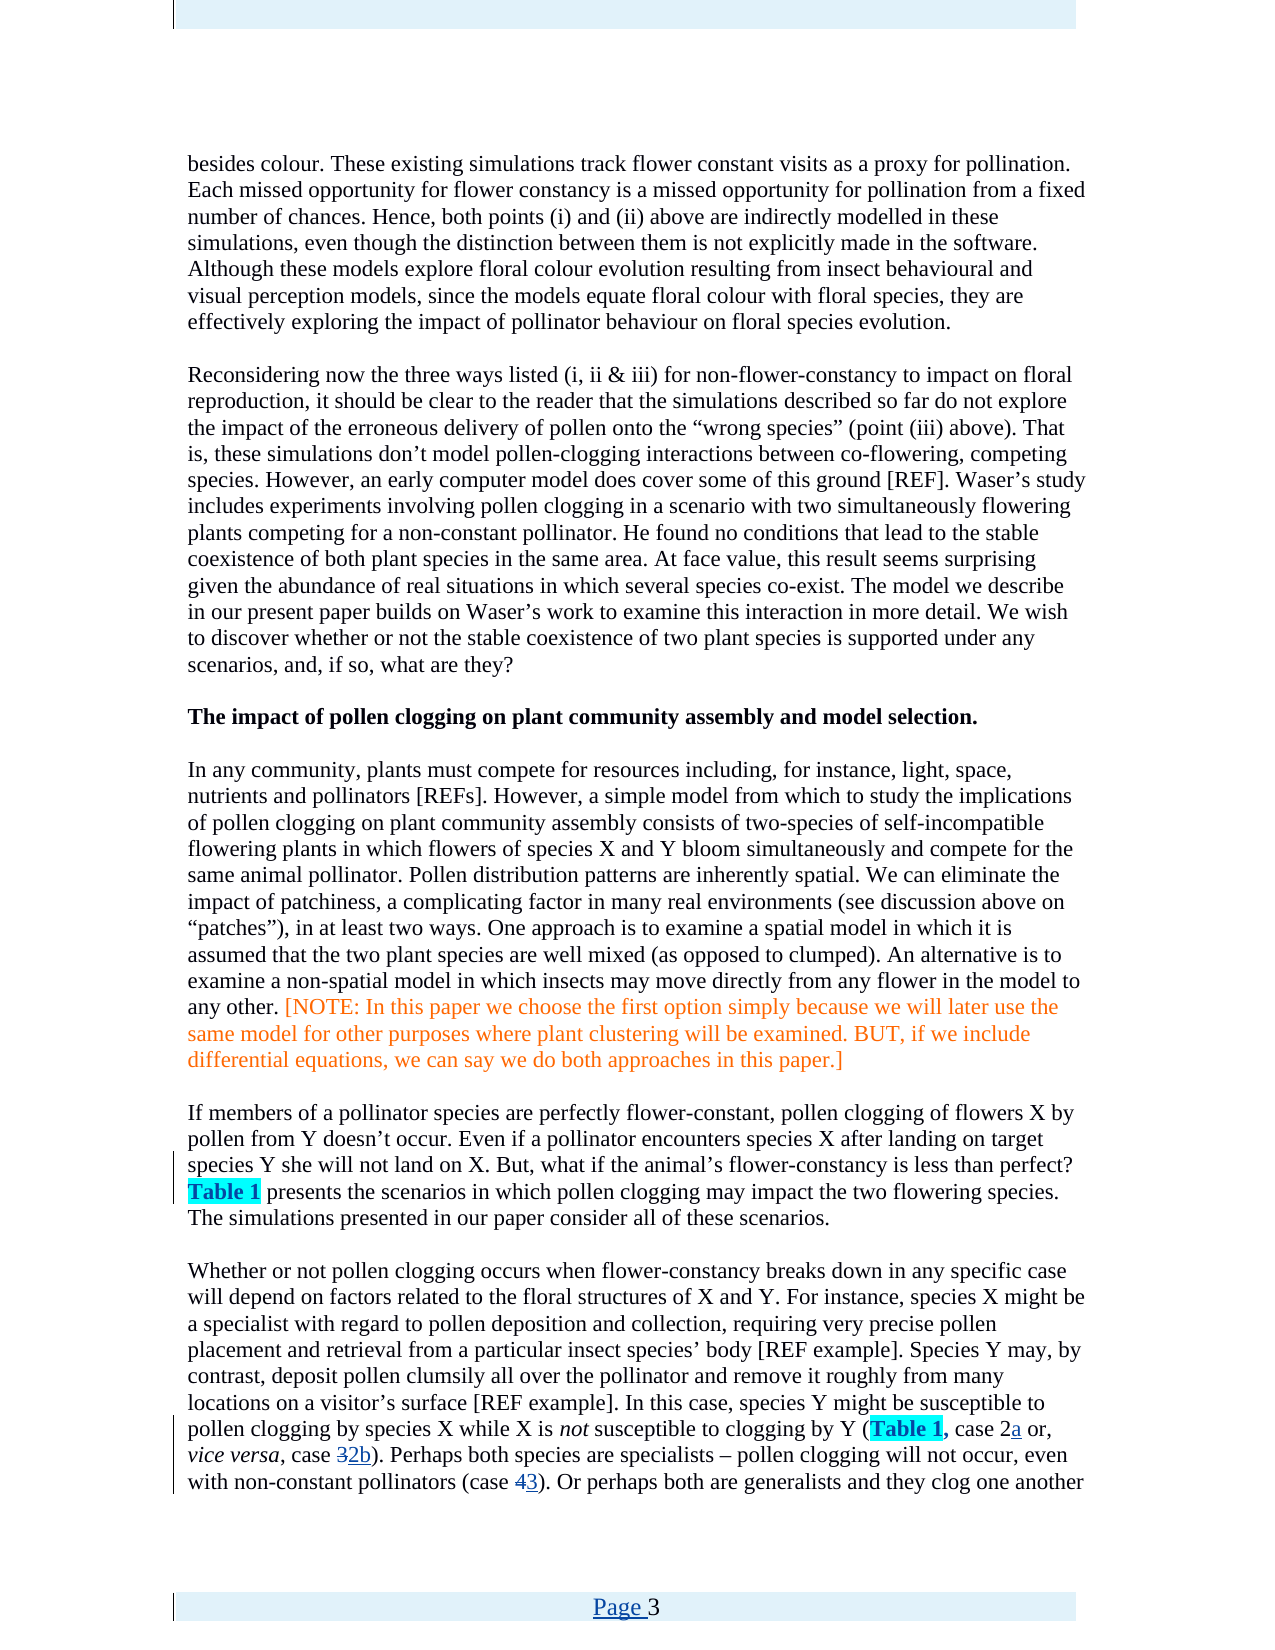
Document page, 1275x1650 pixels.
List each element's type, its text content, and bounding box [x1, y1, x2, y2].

text The impact of pollen clogging on plant community assembly and model selection. [187, 703, 1087, 730]
text Reconsidering now the three ways listed (i, ii & iii) for non-flower-constancy to impact on floral reproduction, it should be clear to the reader that the simulations described so far do not explore the impact of the erroneous delivery of pollen onto the “wrong species” (point (iii) above). That is, these simulations don’t model pollen-clogging interactions between co-flowering, competing species. However, an early computer model does cover some of this ground [REF]. Waser’s study includes experiments involving pollen clogging in a scenario with two simultaneously flowering plants competing for a non-constant pollinator. He found no conditions that lead to the stable coexistence of both plant species in the same area. At face value, this result seems surprising given the abundance of real situations in which several species co-exist. The model we describe in our present paper builds on Waser’s work to examine this interaction in more detail. We wish to discover whether or not the stable coexistence of two plant species is supported under any scenarios, and, if so, what are they? [187, 361, 1087, 677]
text If members of a pollinator species are perfectly flower-constant, pollen clogging of flowers X by pollen from Y doesn’t occur. Even if a pollinator encounters species X after landing on target species Y she will not land on X. But, what if the animal’s flower-constancy is less than perfect? Table 1 presents the scenarios in which pollen clogging may impact the two flowering species. The simulations presented in our paper consider all of these scenarios. [187, 1099, 1087, 1231]
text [187, 150, 1087, 334]
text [187, 1257, 1087, 1494]
text In any community, plants must compete for resources including, for instance, light, space, nutrients and pollinators [REFs]. However, a simple model from which to study the implications of pollen clogging on plant community assembly consists of two-species of self-incompatible flowering plants in which flowers of species X and Y bloom simultaneously and compete for the same animal pollinator. Pollen distribution patterns are inherently spatial. We can eliminate the impact of patchiness, a complicating factor in many real environments (see discussion above on “patches”), in at least two ways. One approach is to examine a spatial model in which it is assumed that the two plant species are well mixed (as opposed to clumped). An alternative is to examine a non-spatial model in which insects may move directly from any flower in the model to any other. [NOTE: In this paper we choose the first option simply because we will later use the same model for other purposes where plant clustering will be examined. BUT, if we include differential equations, we can say we do both approaches in this paper.] [187, 756, 1087, 1072]
